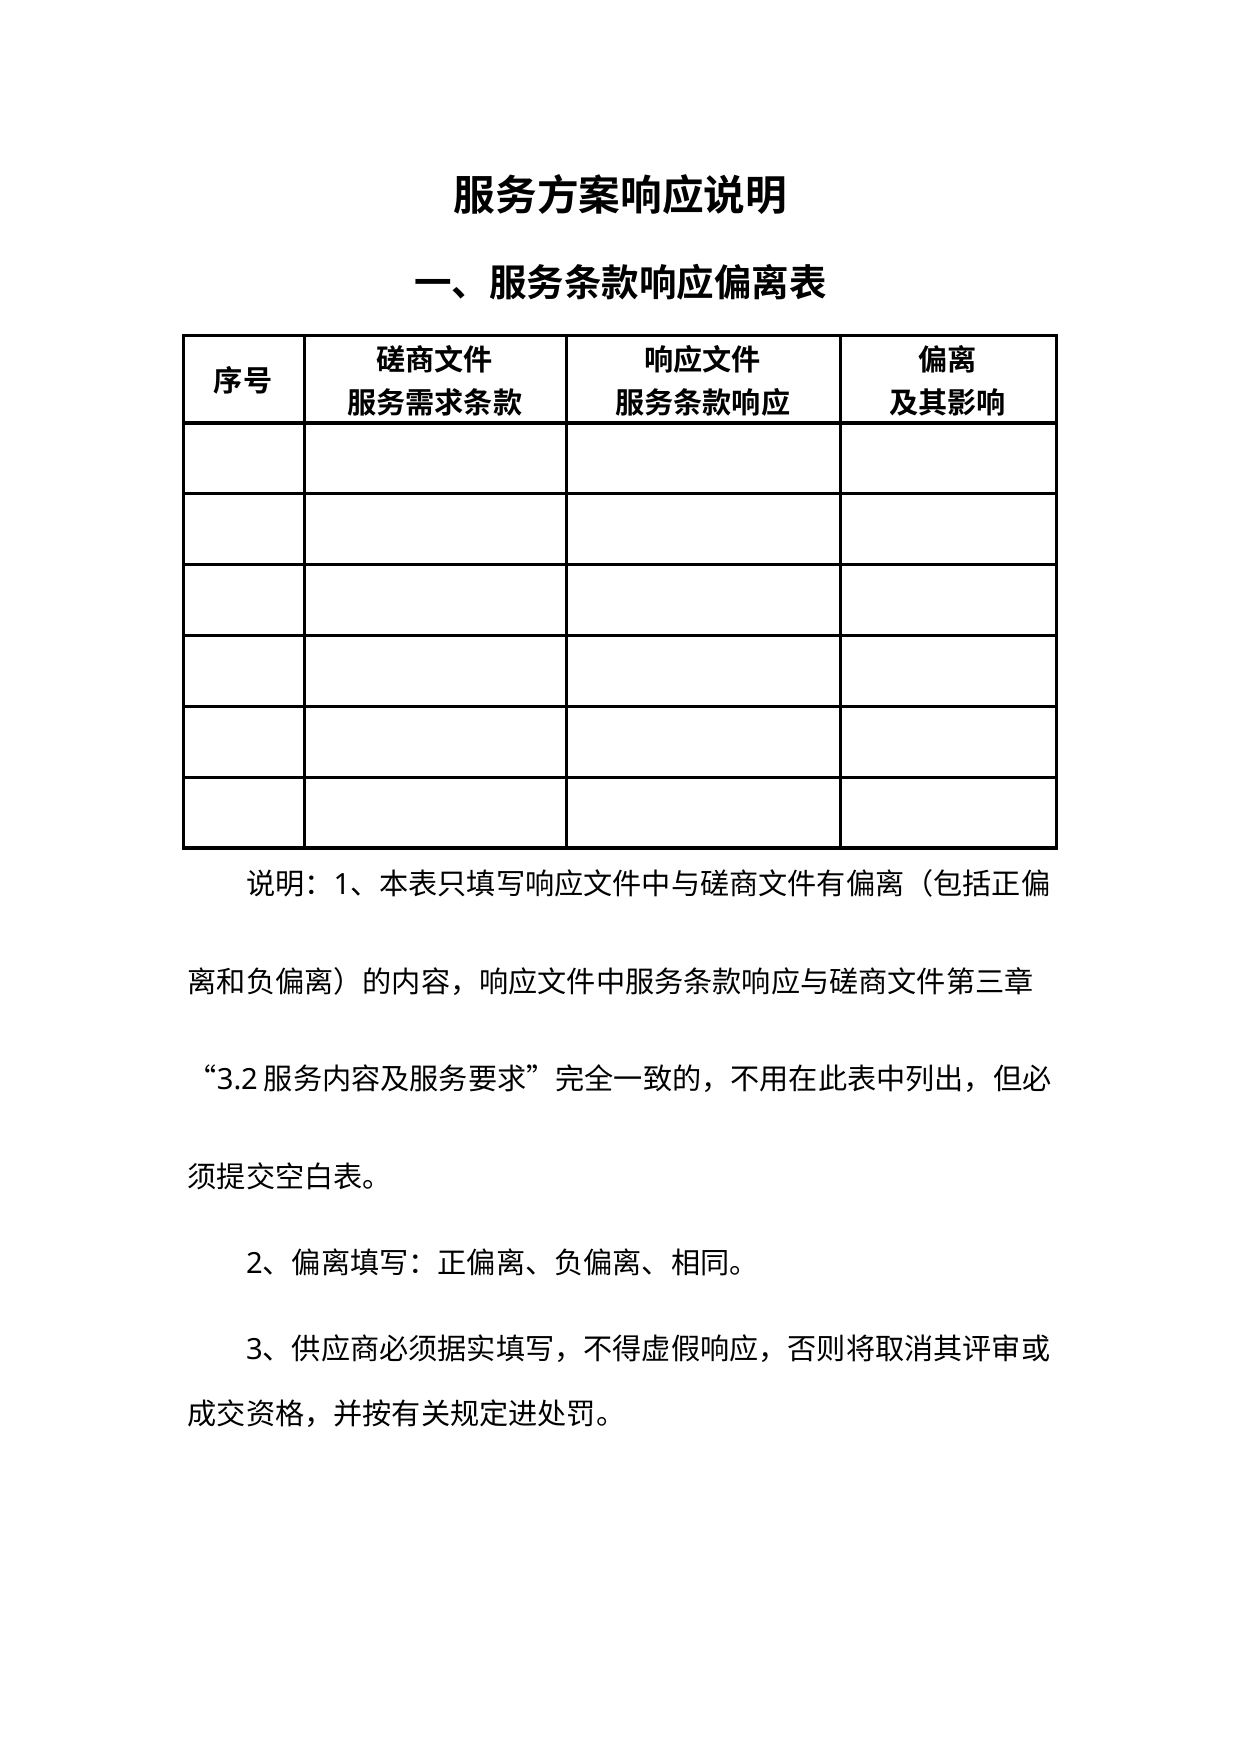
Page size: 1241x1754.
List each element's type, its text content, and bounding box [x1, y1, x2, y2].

table_cell [306, 708, 565, 776]
text 服务方案响应说明 [187, 162, 1053, 222]
table_cell [568, 566, 839, 634]
table_cell [842, 779, 1055, 846]
table_cell [185, 495, 303, 563]
table_cell [842, 495, 1055, 563]
table_cell [185, 779, 303, 846]
table_cell [185, 425, 303, 492]
text 一、服务条款响应偏离表 [187, 252, 1053, 307]
table_cell [842, 425, 1055, 492]
table_cell [568, 708, 839, 776]
table_cell [306, 779, 565, 846]
table_cell [185, 708, 303, 776]
table_cell [568, 779, 839, 846]
text 3、供应商必须据实填写，不得虚假响应，否则将取消其评审或成交资格，并按有关规定进处罚。 [187, 1314, 1073, 1444]
table_header 偏离 及其影响 [842, 337, 1055, 421]
table_cell [568, 637, 839, 705]
table_cell [842, 637, 1055, 705]
table_cell [306, 425, 565, 492]
table_cell [306, 495, 565, 563]
table_header 磋商文件 服务需求条款 [306, 337, 565, 421]
table_cell [185, 566, 303, 634]
table_cell [568, 425, 839, 492]
table_cell [306, 566, 565, 634]
table_cell [306, 637, 565, 705]
table_header 序号 [185, 337, 303, 421]
text 2、偏离填写：正偏离、负偏离、相同。 [187, 1228, 1073, 1293]
table_cell [185, 637, 303, 705]
table_cell [842, 708, 1055, 776]
table_header 响应文件 服务条款响应 [568, 337, 839, 421]
table_cell [842, 566, 1055, 634]
text 说明：1、本表只填写响应文件中与磋商文件有偏离（包括正偏离和负偏离）的内容，响应文件中服务条款响应与磋商文件第三章“3.2服务内容及服务要求”完全一致的，不用在此表中列出，但必须提交空白表。 [187, 849, 1073, 1207]
table_cell [568, 495, 839, 563]
